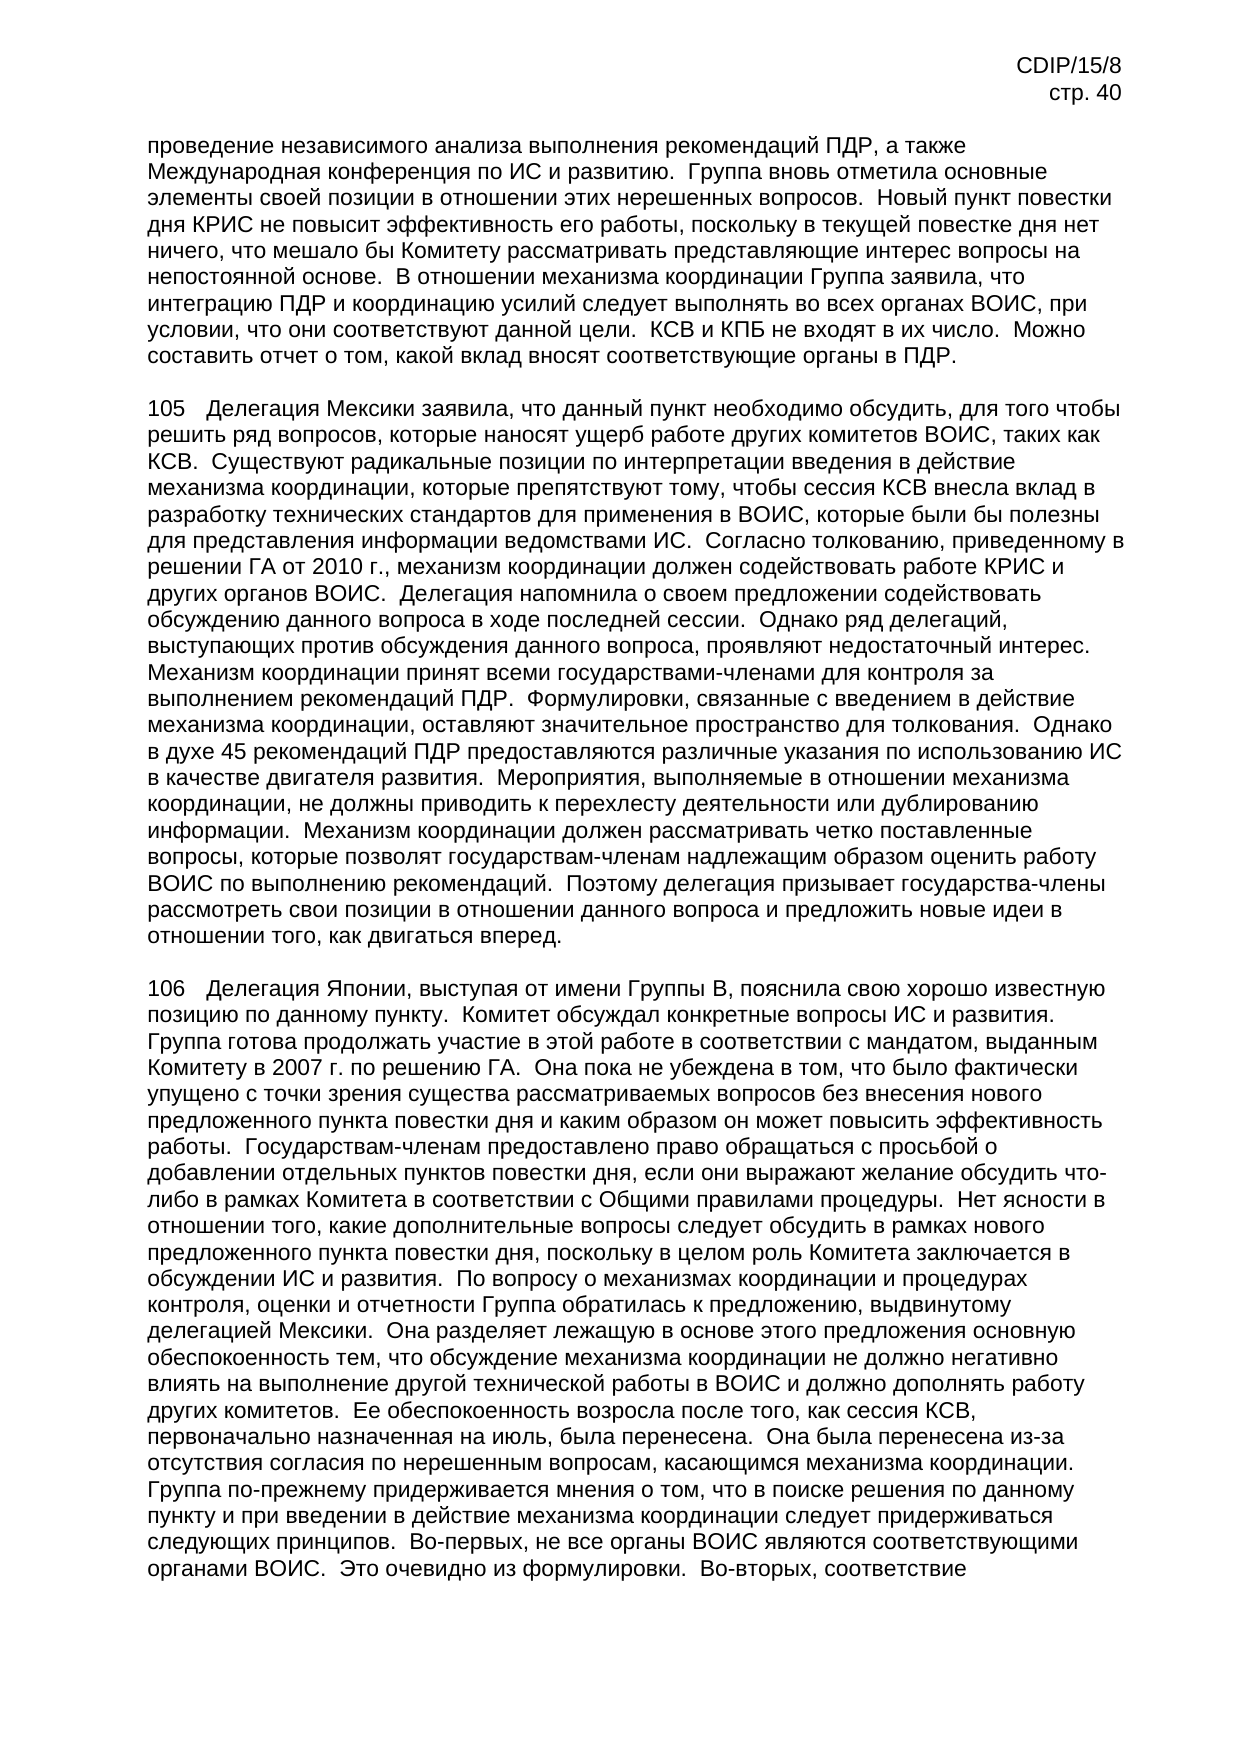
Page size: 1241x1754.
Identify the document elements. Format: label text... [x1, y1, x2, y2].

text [147, 132, 1126, 369]
text Делегация Мексики заявила, что данный пункт необходимо обсудить, для того чтобы решить ряд вопросов, которые наносят ущерб работе других комитетов ВОИС, таких как КСВ. Существуют радикальные позиции по интерпретации введения в действие механизма координации, которые препятствуют тому, чтобы сессия КСВ внесла вклад в разработку технических стандартов для применения в ВОИС, которые были бы полезны для представления информации ведомствами ИС. Согласно толкованию, приведенному в решении ГА от 2010 г., механизм координации должен содействовать работе КРИС и других органов ВОИС. Делегация напомнила о своем предложении содействовать обсуждению данного вопроса в ходе последней сессии. Однако ряд делегаций, выступающих против обсуждения данного вопроса, проявляют недостаточный интерес. Механизм координации принят всеми государствами-членами для контроля за выполнением рекомендаций ПДР. Формулировки, связанные с введением в действие механизма координации, оставляют значительное пространство для толкования. Однако в духе 45 рекомендаций ПДР предоставляются различные указания по использованию ИС в качестве двигателя развития. Мероприятия, выполняемые в отношении механизма координации, не должны приводить к перехлесту деятельности или дублированию информации. Механизм координации должен рассматривать четко поставленные вопросы, которые позволят государствам-членам надлежащим образом оценить работу ВОИС по выполнению рекомендаций. Поэтому делегация призывает государства-члены рассмотреть свои позиции в отношении данного вопроса и предложить новые идеи в отношении того, как двигаться вперед. [147, 395, 1126, 948]
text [147, 975, 1126, 1581]
